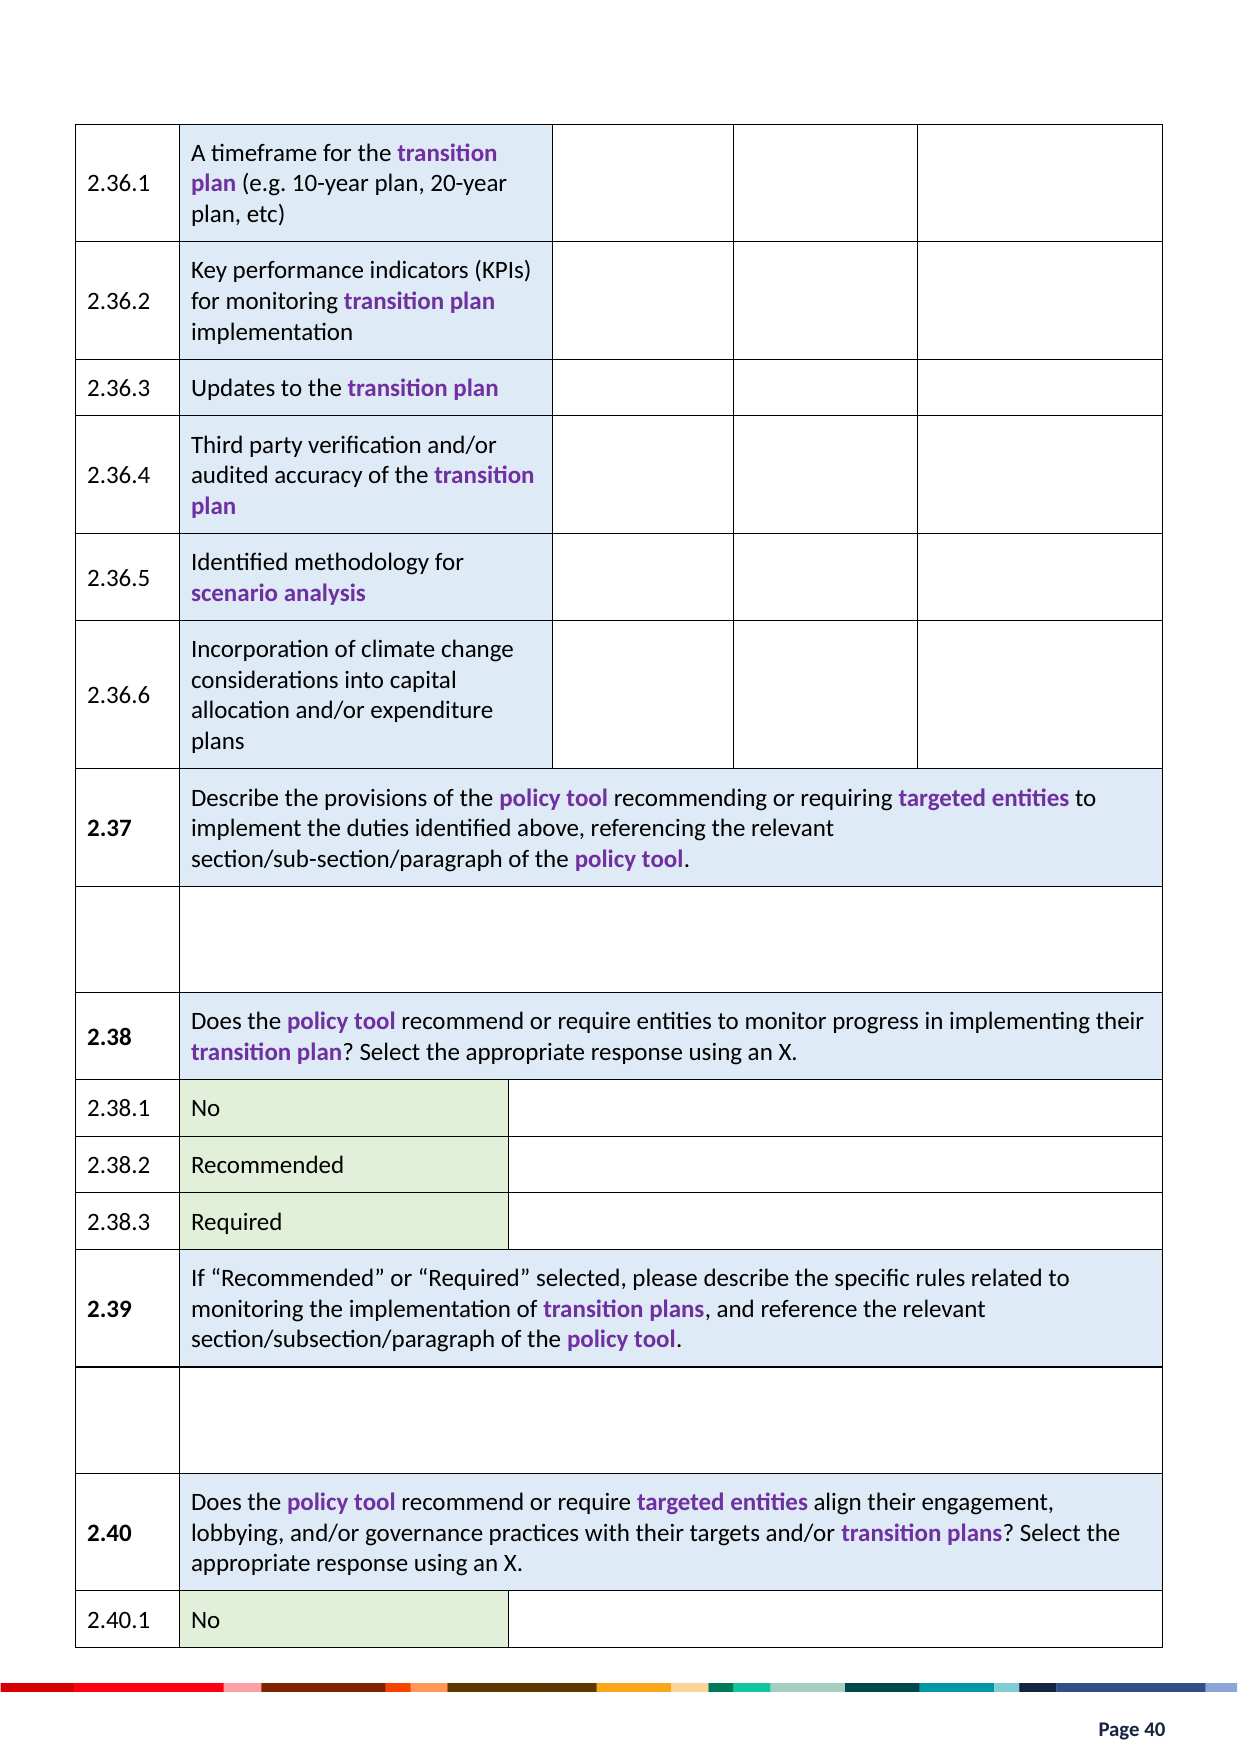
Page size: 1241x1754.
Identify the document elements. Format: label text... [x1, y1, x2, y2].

table_cell 2.38.1 [76, 1080, 179, 1136]
table_cell 2.36.2 [76, 242, 179, 359]
table_cell [180, 1368, 1162, 1473]
table_cell [734, 621, 917, 768]
table_cell [76, 1368, 179, 1473]
table_cell [734, 125, 917, 241]
table_cell Third party verification and/or audited accuracy of the transition plan [180, 416, 552, 533]
table_cell [918, 621, 1162, 768]
table_cell A timeframe for the transition plan (e.g. 10-year plan, 20-year plan, etc) [180, 125, 552, 241]
table_cell [180, 887, 1162, 992]
table_cell 2.38.3 [76, 1193, 179, 1249]
table_cell [918, 242, 1162, 359]
table_cell Key performance indicators (KPIs) for monitoring transition plan implementation [180, 242, 552, 359]
table_cell [509, 1080, 1162, 1136]
table_cell 2.36.4 [76, 416, 179, 533]
table_cell [76, 887, 179, 992]
table_cell Identified methodology for scenario analysis [180, 534, 552, 620]
table_cell No [180, 1080, 508, 1136]
table_cell [509, 1591, 1162, 1647]
table_cell [918, 360, 1162, 415]
table_cell [509, 1193, 1162, 1249]
table_cell [553, 242, 733, 359]
table_cell Recommended [180, 1137, 508, 1192]
picture [0, 1683, 1236, 1692]
table_cell 2.36.6 [76, 621, 179, 768]
table_cell If “Recommended” or “Required” selected, please describe the specific rules related to monitoring the implementation of transition plans, and reference the relevant section/subsection/paragraph of the policy tool. [180, 1250, 1162, 1366]
table_cell [553, 125, 733, 241]
table_cell [734, 360, 917, 415]
table_cell [553, 621, 733, 768]
table_cell 2.39 [76, 1250, 179, 1366]
table_cell 2.36.3 [76, 360, 179, 415]
table_cell Describe the provisions of the policy tool recommending or requiring targeted entities to implement the duties identified above, referencing the relevant section/sub-section/paragraph of the policy tool. [180, 769, 1162, 886]
table_cell 2.37 [76, 769, 179, 886]
table_cell Incorporation of climate change considerations into capital allocation and/or expenditure plans [180, 621, 552, 768]
table_cell Does the policy tool recommend or require entities to monitor progress in implementing their transition plan? Select the appropriate response using an X. [180, 993, 1162, 1079]
table_cell [918, 534, 1162, 620]
table_cell 2.40.1 [76, 1591, 179, 1647]
table_cell No [180, 1591, 508, 1647]
table_cell Updates to the transition plan [180, 360, 552, 415]
table_cell [918, 416, 1162, 533]
table_cell Does the policy tool recommend or require targeted entities align their engagement, lobbying, and/or governance practices with their targets and/or transition plans? Select the appropriate response using an X. [180, 1474, 1162, 1590]
table_cell 2.40 [76, 1474, 179, 1590]
table_cell 2.36.5 [76, 534, 179, 620]
table_cell [918, 125, 1162, 241]
table_cell 2.38 [76, 993, 179, 1079]
table_cell [553, 360, 733, 415]
table_cell Required [180, 1193, 508, 1249]
table_cell 2.38.2 [76, 1137, 179, 1192]
table_cell [734, 416, 917, 533]
table_cell [509, 1137, 1162, 1192]
table_cell [734, 534, 917, 620]
table_cell [734, 242, 917, 359]
table_cell [553, 416, 733, 533]
table_cell [553, 534, 733, 620]
table_cell 2.36.1 [76, 125, 179, 241]
